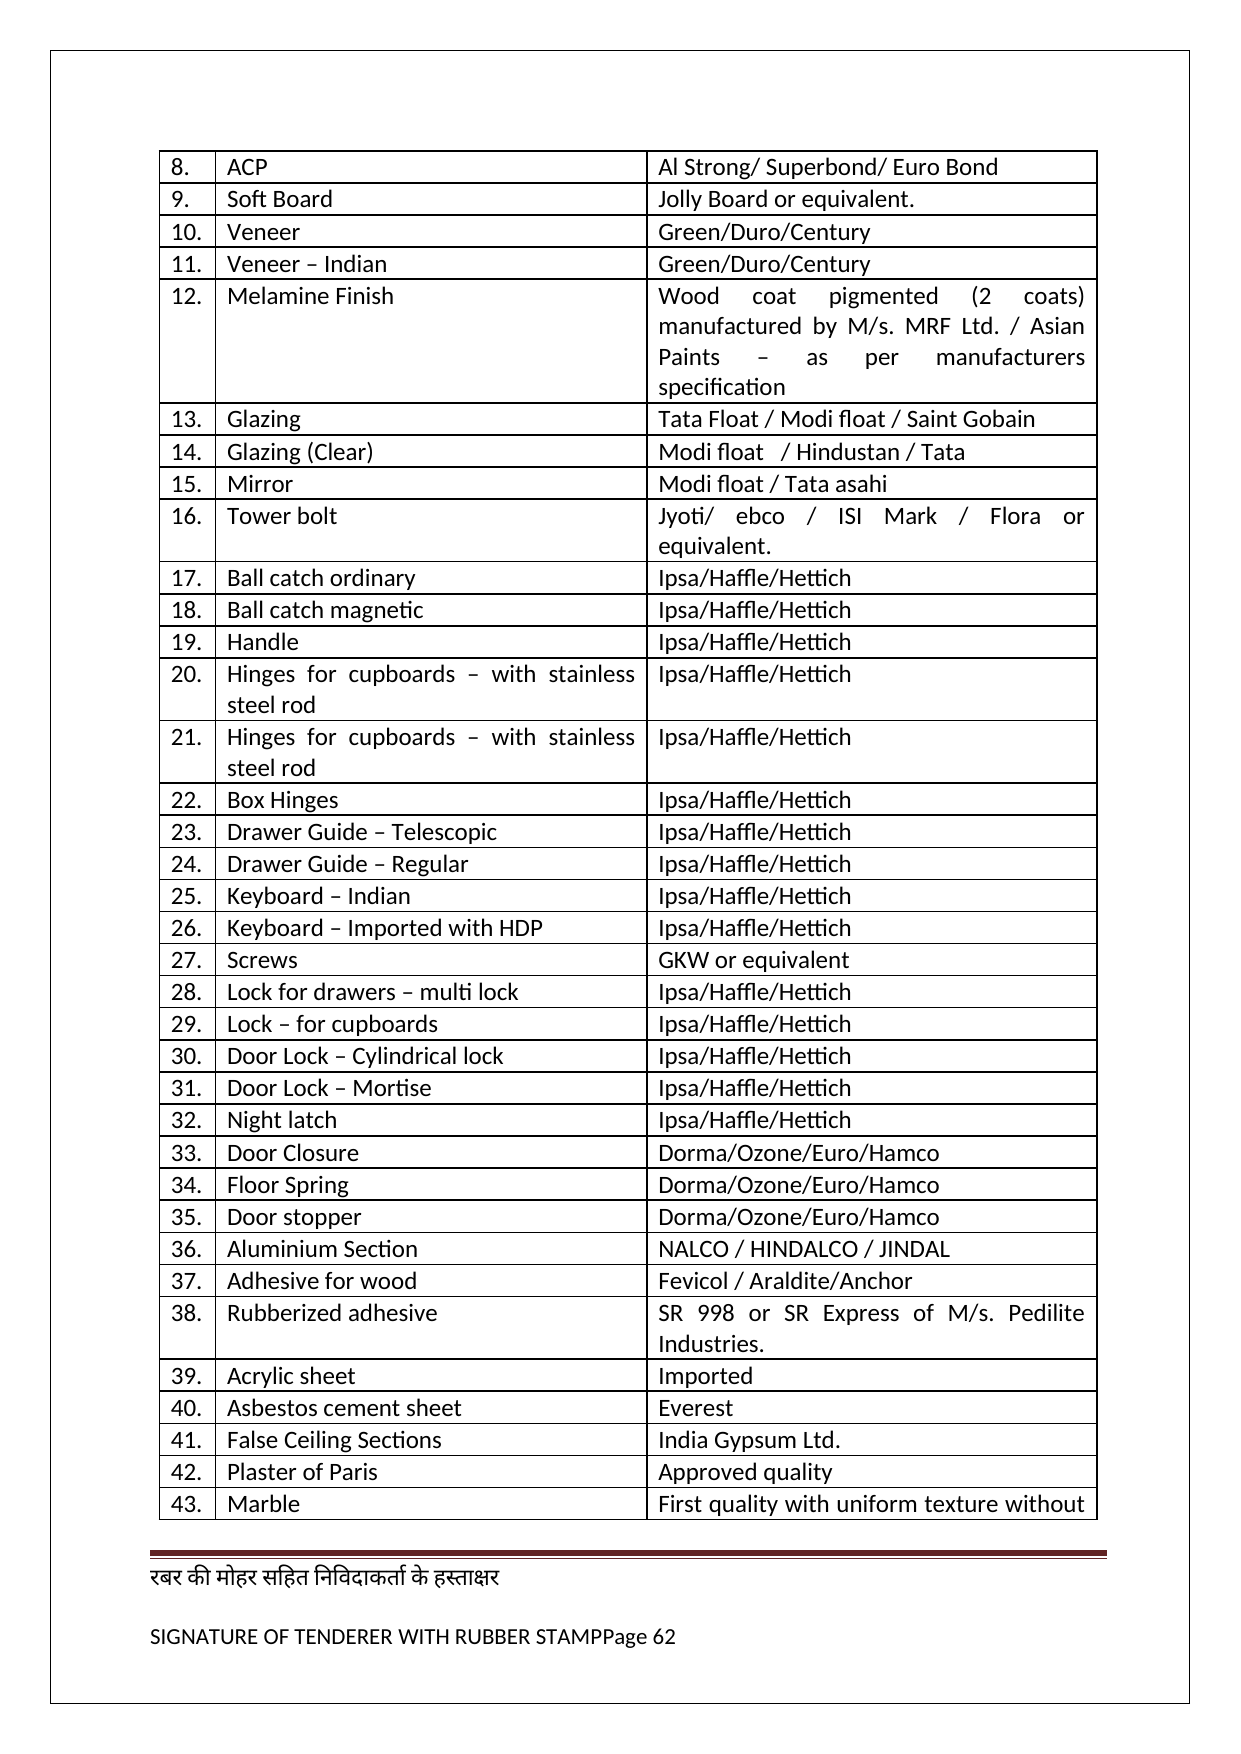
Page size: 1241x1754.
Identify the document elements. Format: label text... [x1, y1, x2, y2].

table_cell Handle [216, 627, 646, 657]
table_cell Ipsa/Haffle/Hettich [648, 976, 1096, 1007]
table_cell [160, 248, 215, 278]
table_cell [160, 1360, 215, 1390]
table_cell False Ceiling Sections [216, 1424, 646, 1454]
table_cell [160, 627, 215, 657]
table_cell NALCO / HINDALCO / JINDAL [648, 1233, 1096, 1263]
table_cell [160, 1424, 215, 1454]
table_cell Box Hinges [216, 784, 646, 814]
table_cell Soft Board [216, 184, 646, 214]
table_cell ACP [216, 152, 646, 182]
table_cell Everest [648, 1392, 1096, 1422]
table_cell Melamine Finish [216, 280, 646, 402]
table_cell Keyboard – Indian [216, 880, 646, 911]
table_cell [160, 1137, 215, 1167]
table_cell Imported [648, 1360, 1096, 1390]
table_cell Veneer – Indian [216, 248, 646, 278]
table_cell Jolly Board or equivalent. [648, 184, 1096, 214]
table_cell [160, 976, 215, 1007]
table_cell Dorma/Ozone/Euro/Hamco [648, 1201, 1096, 1231]
table_cell [160, 1201, 215, 1231]
table_cell Approved quality [648, 1456, 1096, 1487]
table_cell Ipsa/Haffle/Hettich [648, 1041, 1096, 1071]
table_cell Lock for drawers – multi lock [216, 976, 646, 1007]
table_cell [160, 404, 215, 434]
table_cell [160, 562, 215, 593]
table_cell Rubberized adhesive [216, 1297, 646, 1358]
table_cell [160, 595, 215, 625]
table_cell Marble [216, 1488, 646, 1519]
table_cell Wood coat pigmented (2 coats) manufactured by M/s. MRF Ltd. / Asian Paints – as per manufacturers specification [648, 280, 1096, 402]
table_cell [160, 184, 215, 214]
table_cell [160, 500, 215, 561]
table_cell [160, 848, 215, 878]
table_cell Fevicol / Araldite/Anchor [648, 1265, 1096, 1296]
table_cell [160, 1105, 215, 1135]
table_cell [160, 1488, 215, 1519]
table_cell [160, 659, 215, 720]
table_cell Ipsa/Haffle/Hettich [648, 1008, 1096, 1039]
table_cell [160, 1233, 215, 1263]
table_cell [160, 1456, 215, 1487]
table_cell [160, 784, 215, 814]
table_cell Ball catch ordinary [216, 562, 646, 593]
table_cell Lock – for cupboards [216, 1008, 646, 1039]
table_cell [160, 280, 215, 402]
table_cell Modi float / Tata asahi [648, 468, 1096, 498]
table_cell Dorma/Ozone/Euro/Hamco [648, 1137, 1096, 1167]
table_cell Ipsa/Haffle/Hettich [648, 1105, 1096, 1135]
table_cell Ipsa/Haffle/Hettich [648, 721, 1096, 782]
table_cell Mirror [216, 468, 646, 498]
table_cell Ipsa/Haffle/Hettich [648, 1073, 1096, 1103]
table_cell Tata Float / Modi float / Saint Gobain [648, 404, 1096, 434]
table_cell [160, 468, 215, 498]
table_cell Green/Duro/Century [648, 248, 1096, 278]
table_cell Jyoti/ ebco / ISI Mark / Flora or equivalent. [648, 500, 1096, 561]
table_cell Ipsa/Haffle/Hettich [648, 848, 1096, 878]
table_cell [160, 216, 215, 246]
table_cell Ipsa/Haffle/Hettich [648, 562, 1096, 593]
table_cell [648, 1488, 1096, 1519]
table_cell [160, 436, 215, 466]
table_cell Asbestos cement sheet [216, 1392, 646, 1422]
table_cell Ball catch magnetic [216, 595, 646, 625]
table_cell [160, 1073, 215, 1103]
table_cell Screws [216, 944, 646, 975]
table_cell Keyboard – Imported with HDP [216, 912, 646, 943]
table_cell Tower bolt [216, 500, 646, 561]
table_cell Door Lock – Cylindrical lock [216, 1041, 646, 1071]
table_cell Door stopper [216, 1201, 646, 1231]
table_cell India Gypsum Ltd. [648, 1424, 1096, 1454]
table_cell Dorma/Ozone/Euro/Hamco [648, 1169, 1096, 1199]
table_cell Modi float / Hindustan / Tata [648, 436, 1096, 466]
table_cell [160, 721, 215, 782]
table_cell Aluminium Section [216, 1233, 646, 1263]
table_cell Glazing [216, 404, 646, 434]
table_cell [160, 1169, 215, 1199]
table_cell [160, 152, 215, 182]
table_cell Al Strong/ Superbond/ Euro Bond [648, 152, 1096, 182]
table_cell Door Lock – Mortise [216, 1073, 646, 1103]
table_cell [160, 1008, 215, 1039]
table_cell [160, 1297, 215, 1358]
table_cell Night latch [216, 1105, 646, 1135]
table_cell Hinges for cupboards – with stainless steel rod [216, 721, 646, 782]
table_cell Ipsa/Haffle/Hettich [648, 912, 1096, 943]
table_cell [160, 944, 215, 975]
table_cell Plaster of Paris [216, 1456, 646, 1487]
table_cell Door Closure [216, 1137, 646, 1167]
table_cell Adhesive for wood [216, 1265, 646, 1296]
table_cell [160, 1392, 215, 1422]
table_cell Glazing (Clear) [216, 436, 646, 466]
table_cell Hinges for cupboards – with stainless steel rod [216, 659, 646, 720]
table_cell [160, 880, 215, 911]
table_cell Green/Duro/Century [648, 216, 1096, 246]
table_cell SR 998 or SR Express of M/s. Pedilite Industries. [648, 1297, 1096, 1358]
table_cell [160, 1041, 215, 1071]
table_cell Acrylic sheet [216, 1360, 646, 1390]
table_cell [160, 912, 215, 943]
table_cell Ipsa/Haffle/Hettich [648, 784, 1096, 814]
table_cell [160, 816, 215, 846]
table_cell GKW or equivalent [648, 944, 1096, 975]
table_cell Ipsa/Haffle/Hettich [648, 595, 1096, 625]
table_cell Ipsa/Haffle/Hettich [648, 816, 1096, 846]
table_cell Ipsa/Haffle/Hettich [648, 659, 1096, 720]
table_cell Ipsa/Haffle/Hettich [648, 880, 1096, 911]
table_cell Ipsa/Haffle/Hettich [648, 627, 1096, 657]
table_cell Drawer Guide – Telescopic [216, 816, 646, 846]
table_cell Drawer Guide – Regular [216, 848, 646, 878]
table_cell [160, 1265, 215, 1296]
table_cell Veneer [216, 216, 646, 246]
table_cell Floor Spring [216, 1169, 646, 1199]
